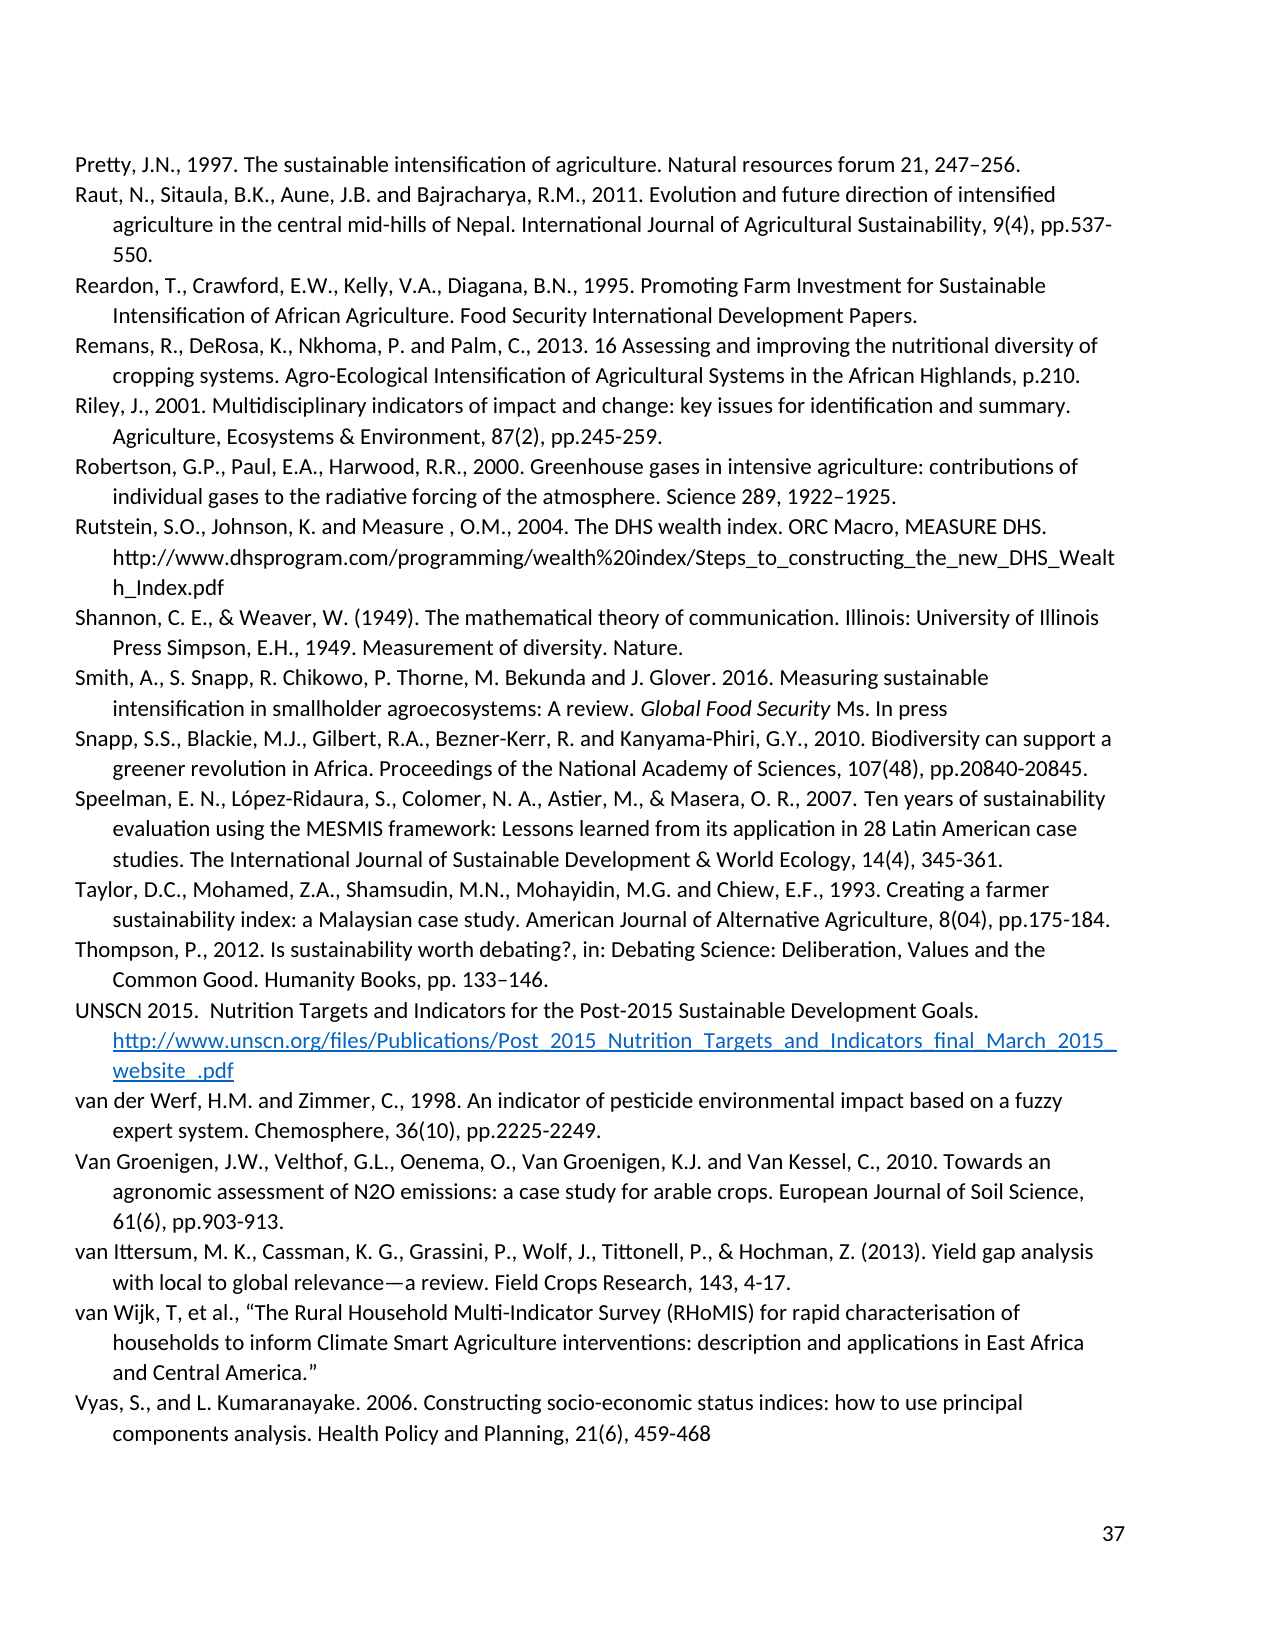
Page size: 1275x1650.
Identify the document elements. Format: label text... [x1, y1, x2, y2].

text Pretty, J.N., 1997. The sustainable intensification of agriculture. Natural resources forum 21, 247–256. [75, 150, 1125, 178]
text Remans, R., DeRosa, K., Nkhoma, P. and Palm, C., 2013. 16 Assessing and improving the nutritional diversity of cropping systems. Agro-Ecological Intensification of Agricultural Systems in the African Highlands, p.210. [75, 331, 1125, 389]
text van Ittersum, M. K., Cassman, K. G., Grassini, P., Wolf, J., Tittonell, P., & Hochman, Z. (2013). Yield gap analysis with local to global relevance—a review. Field Crops Research, 143, 4-17. [75, 1237, 1125, 1296]
text Vyas, S., and L. Kumaranayake. 2006. Constructing socio-economic status indices: how to use principal components analysis. Health Policy and Planning, 21(6), 459-468 [75, 1388, 1125, 1447]
text Raut, N., Sitaula, B.K., Aune, J.B. and Bajracharya, R.M., 2011. Evolution and future direction of intensified agriculture in the central mid-hills of Nepal. International Journal of Agricultural Sustainability, 9(4), pp.537-550. [75, 180, 1125, 269]
text Thompson, P., 2012. Is sustainability worth debating?, in: Debating Science: Deliberation, Values and the Common Good. Humanity Books, pp. 133–146. [75, 935, 1125, 994]
text Smith, A., S. Snapp, R. Chikowo, P. Thorne, M. Bekunda and J. Glover. 2016. Measuring sustainable intensification in smallholder agroecosystems: A review. Global Food Security Ms. In press [75, 663, 1125, 722]
text van der Werf, H.M. and Zimmer, C., 1998. An indicator of pesticide environmental impact based on a fuzzy expert system. Chemosphere, 36(10), pp.2225-2249. [75, 1086, 1125, 1145]
text Van Groenigen, J.W., Velthof, G.L., Oenema, O., Van Groenigen, K.J. and Van Kessel, C., 2010. Towards an agronomic assessment of N2O emissions: a case study for arable crops. European Journal of Soil Science, 61(6), pp.903-913. [75, 1147, 1125, 1235]
text Speelman, E. N., López-Ridaura, S., Colomer, N. A., Astier, M., & Masera, O. R., 2007. Ten years of sustainability evaluation using the MESMIS framework: Lessons learned from its application in 28 Latin American case studies. The International Journal of Sustainable Development & World Ecology, 14(4), 345-361. [75, 784, 1125, 873]
text Robertson, G.P., Paul, E.A., Harwood, R.R., 2000. Greenhouse gases in intensive agriculture: contributions of individual gases to the radiative forcing of the atmosphere. Science 289, 1922–1925. [75, 452, 1125, 510]
text Reardon, T., Crawford, E.W., Kelly, V.A., Diagana, B.N., 1995. Promoting Farm Investment for Sustainable Intensification of African Agriculture. Food Security International Development Papers. [75, 271, 1125, 329]
text van Wijk, T, et al., “The Rural Household Multi-Indicator Survey (RHoMIS) for rapid characterisation of households to inform Climate Smart Agriculture interventions: description and applications in East Africa and Central America.” [75, 1298, 1125, 1386]
text Snapp, S.S., Blackie, M.J., Gilbert, R.A., Bezner-Kerr, R. and Kanyama-Phiri, G.Y., 2010. Biodiversity can support a greener revolution in Africa. Proceedings of the National Academy of Sciences, 107(48), pp.20840-20845. [75, 724, 1125, 782]
text Shannon, C. E., & Weaver, W. (1949). The mathematical theory of communication. Illinois: University of Illinois Press Simpson, E.H., 1949. Measurement of diversity. Nature. [75, 603, 1125, 661]
text Riley, J., 2001. Multidisciplinary indicators of impact and change: key issues for identification and summary. Agriculture, Ecosystems & Environment, 87(2), pp.245-259. [75, 392, 1125, 450]
text Rutstein, S.O., Johnson, K. and Measure , O.M., 2004. The DHS wealth index. ORC Macro, MEASURE DHS. http://www.dhsprogram.com/programming/wealth%20index/Steps_to_constructing_the_new_DHS_Wealth_Index.pdf [75, 512, 1125, 601]
text UNSCN 2015. Nutrition Targets and Indicators for the Post-2015 Sustainable Development Goals. http://www.unscn.org/files/Publications/Post_2015_Nutrition_Targets_and_Indicators_final_March_2015_website_.pdf [75, 996, 1125, 1084]
text Taylor, D.C., Mohamed, Z.A., Shamsudin, M.N., Mohayidin, M.G. and Chiew, E.F., 1993. Creating a farmer sustainability index: a Malaysian case study. American Journal of Alternative Agriculture, 8(04), pp.175-184. [75, 875, 1125, 933]
